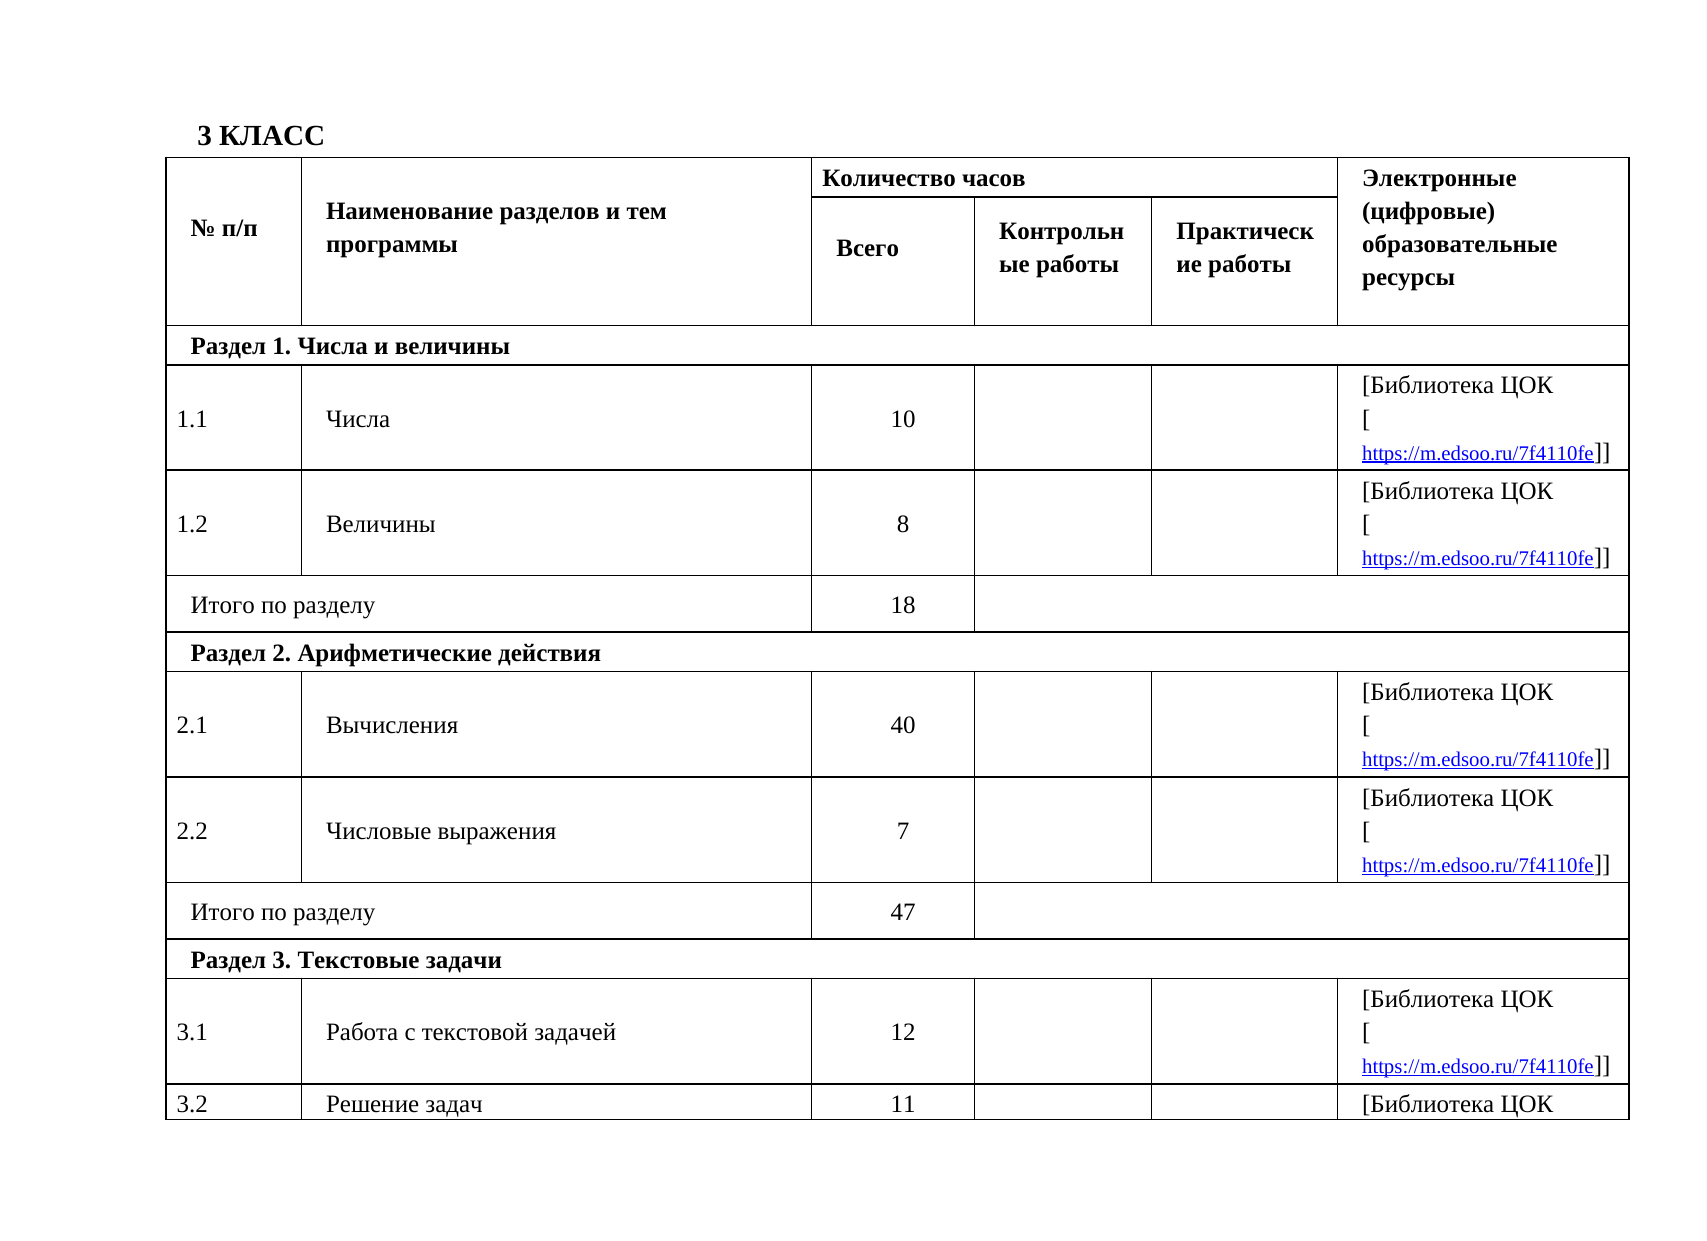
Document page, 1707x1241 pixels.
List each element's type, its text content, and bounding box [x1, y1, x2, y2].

table_cell [1152, 366, 1337, 469]
table_cell Итого по разделу [167, 883, 811, 938]
table_cell [975, 576, 1628, 631]
table_cell 3.1 [167, 979, 301, 1083]
table_cell [975, 1085, 1151, 1118]
table_cell Числовые выражения [302, 778, 811, 881]
table_cell [1152, 1085, 1337, 1118]
table_header № п/п [167, 158, 301, 324]
table_cell 11 [812, 1085, 974, 1118]
table_cell Практические работы [1152, 198, 1337, 324]
table_cell Раздел 3. Текстовые задачи [167, 940, 1628, 977]
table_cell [1338, 1085, 1628, 1118]
table_cell Контрольные работы [975, 198, 1151, 324]
table_cell [Библиотека ЦОК [https://m.edsoo.ru/7f4110fe]] [1338, 778, 1628, 881]
table_cell [1152, 778, 1337, 881]
table_cell Всего [812, 198, 974, 324]
table_cell [Библиотека ЦОК [https://m.edsoo.ru/7f4110fe]] [1338, 672, 1628, 776]
table_cell [975, 672, 1151, 776]
table_header Наименование разделов и тем программы [302, 158, 811, 324]
table_cell [975, 366, 1151, 469]
table_cell 7 [812, 778, 974, 881]
table_cell 1.2 [167, 471, 301, 575]
table_cell [975, 979, 1151, 1083]
table_cell Итого по разделу [167, 576, 811, 631]
table_cell Величины [302, 471, 811, 575]
table_cell Числа [302, 366, 811, 469]
table_cell 47 [812, 883, 974, 938]
table_cell 10 [812, 366, 974, 469]
table_cell Вычисления [302, 672, 811, 776]
table_cell [975, 883, 1628, 938]
table_cell 1.1 [167, 366, 301, 469]
table_cell 8 [812, 471, 974, 575]
table_cell Решение задач [302, 1085, 811, 1118]
table_cell Работа с текстовой задачей [302, 979, 811, 1083]
table_cell 18 [812, 576, 974, 631]
text 3 КЛАСС [190, 118, 1618, 152]
table_cell [1152, 979, 1337, 1083]
table_cell [Библиотека ЦОК [https://m.edsoo.ru/7f4110fe]] [1338, 471, 1628, 575]
table_cell [1152, 672, 1337, 776]
table_cell [975, 778, 1151, 881]
table_cell [1152, 471, 1337, 575]
table_header Количество часов [812, 158, 1337, 196]
table_cell 2.2 [167, 778, 301, 881]
table_cell Раздел 1. Числа и величины [167, 326, 1628, 364]
table_cell [Библиотека ЦОК [https://m.edsoo.ru/7f4110fe]] [1338, 366, 1628, 469]
table_header Электронные (цифровые) образовательные ресурсы [1338, 158, 1628, 324]
table_cell Раздел 2. Арифметические действия [167, 633, 1628, 671]
table_cell [975, 471, 1151, 575]
table_cell 3.2 [167, 1085, 301, 1118]
table_cell 12 [812, 979, 974, 1083]
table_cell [1338, 979, 1628, 1083]
table_cell 2.1 [167, 672, 301, 776]
table_cell 40 [812, 672, 974, 776]
